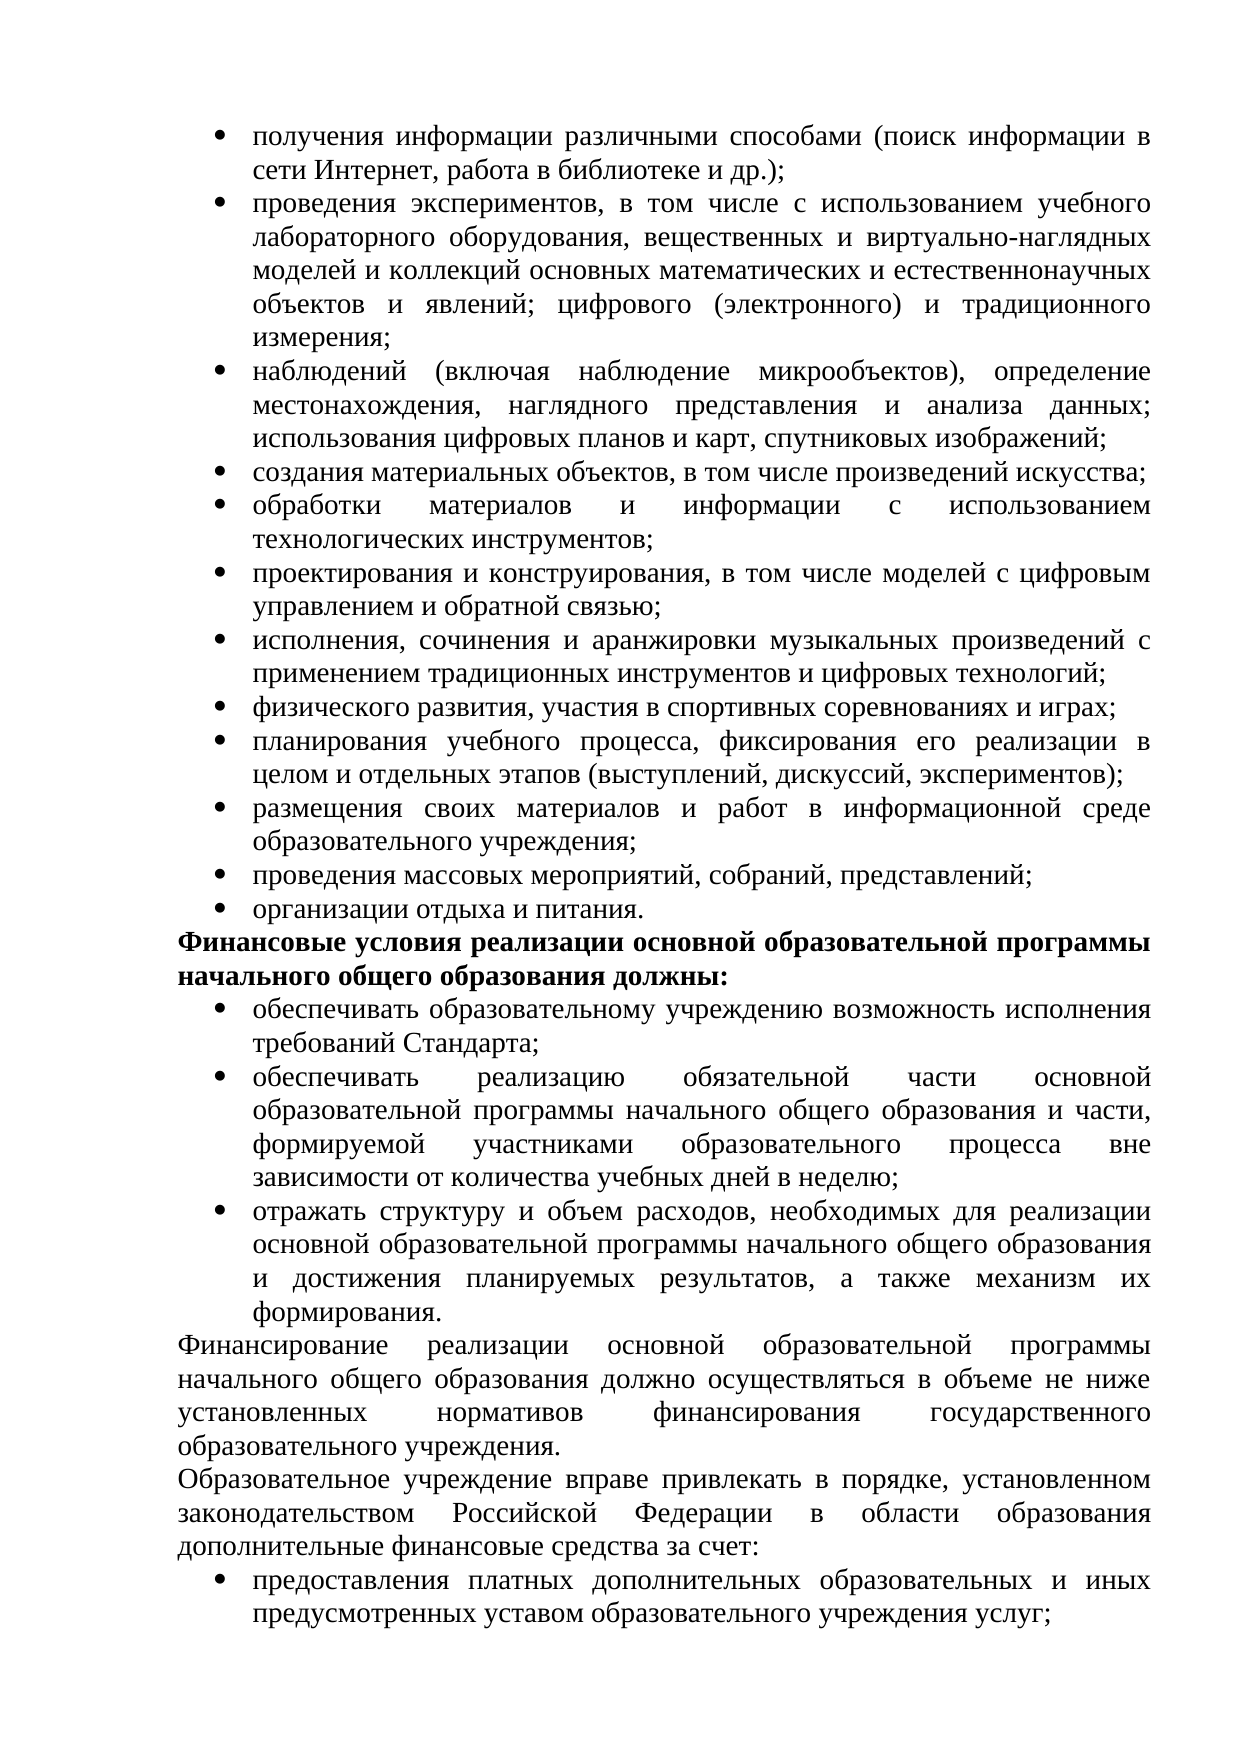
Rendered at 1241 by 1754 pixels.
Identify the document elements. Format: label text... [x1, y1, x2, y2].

list организации отдыха и питания. [215, 891, 1152, 924]
list физического развития, участия в спортивных соревнованиях и играх; [215, 689, 1152, 723]
list проектирования и конструирования, в том числе моделей с цифровым управлением и обратной связью; [215, 555, 1152, 622]
list обработки материалов и информации с использованием технологических инструментов; [215, 487, 1152, 555]
text Образовательное учреждение вправе привлекать в порядке, установленном законодательством Российской Федерации в области образования дополнительные финансовые средства за счет: [177, 1461, 1152, 1562]
list проведения массовых мероприятий, собраний, представлений; [215, 857, 1152, 891]
list проведения экспериментов, в том числе с использованием учебного лабораторного оборудования, вещественных и виртуально-наглядных моделей и коллекций основных математических и естественнонаучных объектов и явлений; цифрового (электронного) и традиционного измерения; [215, 185, 1152, 353]
list исполнения, сочинения и аранжировки музыкальных произведений с применением традиционных инструментов и цифровых технологий; [215, 622, 1152, 689]
text Финансовые условия реализации основной образовательной программы начального общего образования должны: [177, 924, 1152, 991]
list отражать структуру и объем расходов, необходимых для реализации основной образовательной программы начального общего образования и достижения планируемых результатов, а также механизм их формирования. [215, 1193, 1152, 1327]
list наблюдений (включая наблюдение микрообъектов), определение местонахождения, наглядного представления и анализа данных; использования цифровых планов и карт, спутниковых изображений; [215, 353, 1152, 454]
list предоставления платных дополнительных образовательных и иных предусмотренных уставом образовательного учреждения услуг; [215, 1562, 1152, 1629]
list размещения своих материалов и работ в информационной среде образовательного учреждения; [215, 790, 1152, 857]
list создания материальных объектов, в том числе произведений искусства; [215, 454, 1152, 487]
list планирования учебного процесса, фиксирования его реализации в целом и отдельных этапов (выступлений, дискуссий, экспериментов); [215, 723, 1152, 790]
list обеспечивать реализацию обязательной части основной образовательной программы начального общего образования и части, формируемой участниками образовательного процесса вне зависимости от количества учебных дней в неделю; [215, 1059, 1152, 1193]
text Финансирование реализации основной образовательной программы начального общего образования должно осуществляться в объеме не ниже установленных нормативов финансирования государственного образовательного учреждения. [177, 1327, 1152, 1461]
list получения информации различными способами (поиск информации в сети Интернет, работа в библиотеке и др.); [215, 118, 1152, 185]
list обеспечивать образовательному учреждению возможность исполнения требований Стандарта; [215, 991, 1152, 1059]
